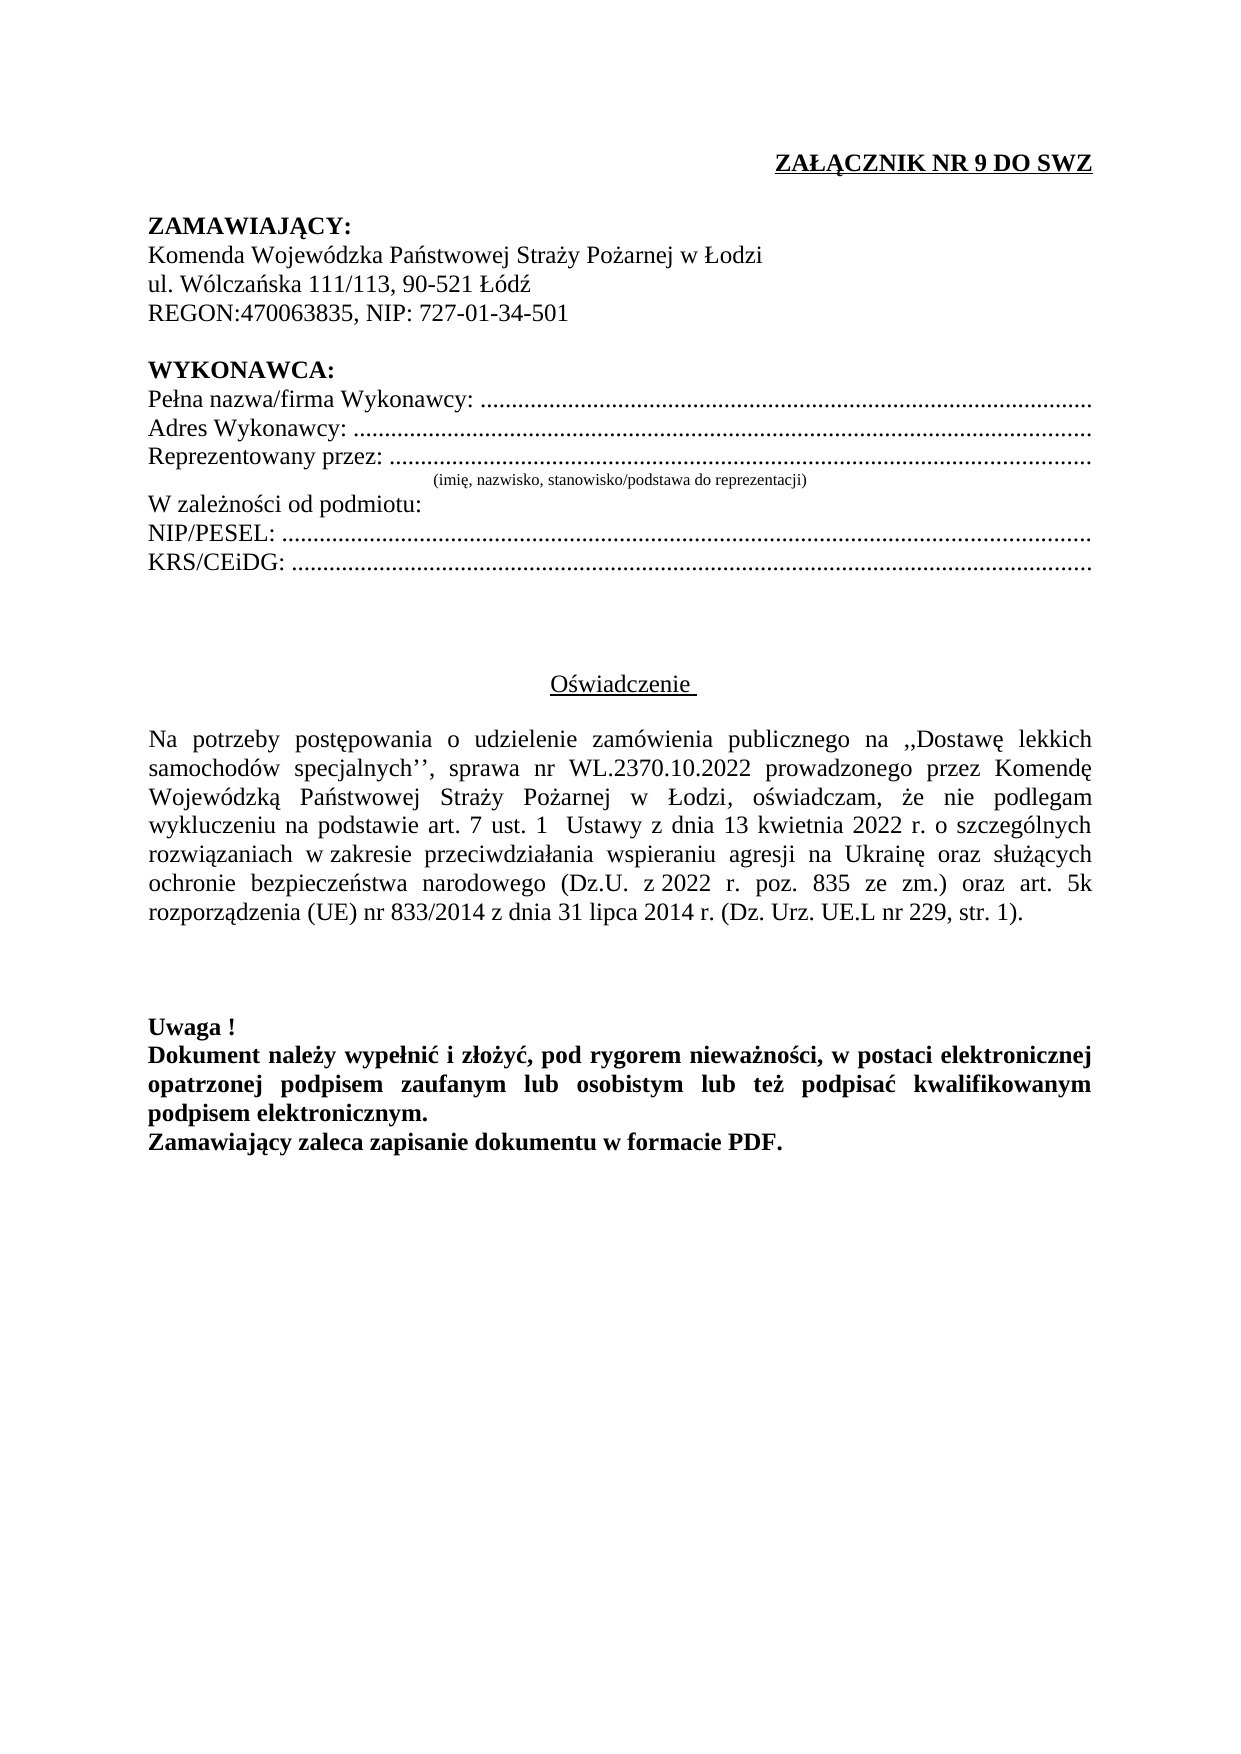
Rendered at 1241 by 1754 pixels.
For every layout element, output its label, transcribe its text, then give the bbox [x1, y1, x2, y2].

text Reprezentowany przez: [148, 441, 1093, 470]
text ul. Wólczańska 111/113, 90-521 Łódź [148, 269, 1093, 298]
text Na potrzeby postępowania o udzielenie zamówienia publicznego na ,,Dostawę lekkich samochodów specjalnych’’, sprawa nr WL.2370.10.2022 prowadzonego przez Komendę Wojewódzką Państwowej Straży Pożarnej w Łodzi, oświadczam, że nie podlegam wykluczeniu na podstawie art. 7 ust. 1 Ustawy z dnia 13 kwietnia 2022 r. o szczególnych rozwiązaniach w zakresie przeciwdziałania wspieraniu agresji na Ukrainę oraz służących ochronie bezpieczeństwa narodowego (Dz.U. z 2022 r. poz. 835 ze zm.) oraz art. 5k rozporządzenia (UE) nr 833/2014 z dnia 31 lipca 2014 r. (Dz. Urz. UE.L nr 229, str. 1). [148, 724, 1093, 926]
text Pełna nazwa/firma Wykonawcy: [148, 384, 1093, 413]
text ZAŁĄCZNIK NR 9 DO SWZ [148, 148, 1093, 176]
text W zależności od podmiotu: [148, 489, 1093, 518]
text Adres Wykonawcy: [148, 413, 1093, 441]
text Komenda Wojewódzka Państwowej Straży Pożarnej w Łodzi [148, 240, 1093, 269]
text WYKONAWCA: [148, 355, 1093, 384]
text (imię, nazwisko, stanowisko/podstawa do reprezentacji) [148, 470, 1093, 489]
text Uwaga ! [148, 1012, 1093, 1041]
text Dokument należy wypełnić i złożyć, pod rygorem nieważności, w postaci elektronicznej opatrzonej podpisem zaufanym lub osobistym lub też podpisać kwalifikowanym podpisem elektronicznym. [148, 1041, 1093, 1127]
text KRS/CEiDG: [148, 547, 1093, 576]
text REGON:470063835, NIP: 727-01-34-501 [148, 298, 1093, 326]
text Oświadczenie [148, 669, 1093, 698]
text NIP/PESEL: [148, 518, 1093, 547]
text Zamawiający zaleca zapisanie dokumentu w formacie PDF. [148, 1127, 1093, 1156]
text ZAMAWIAJĄCY: [148, 211, 1093, 240]
